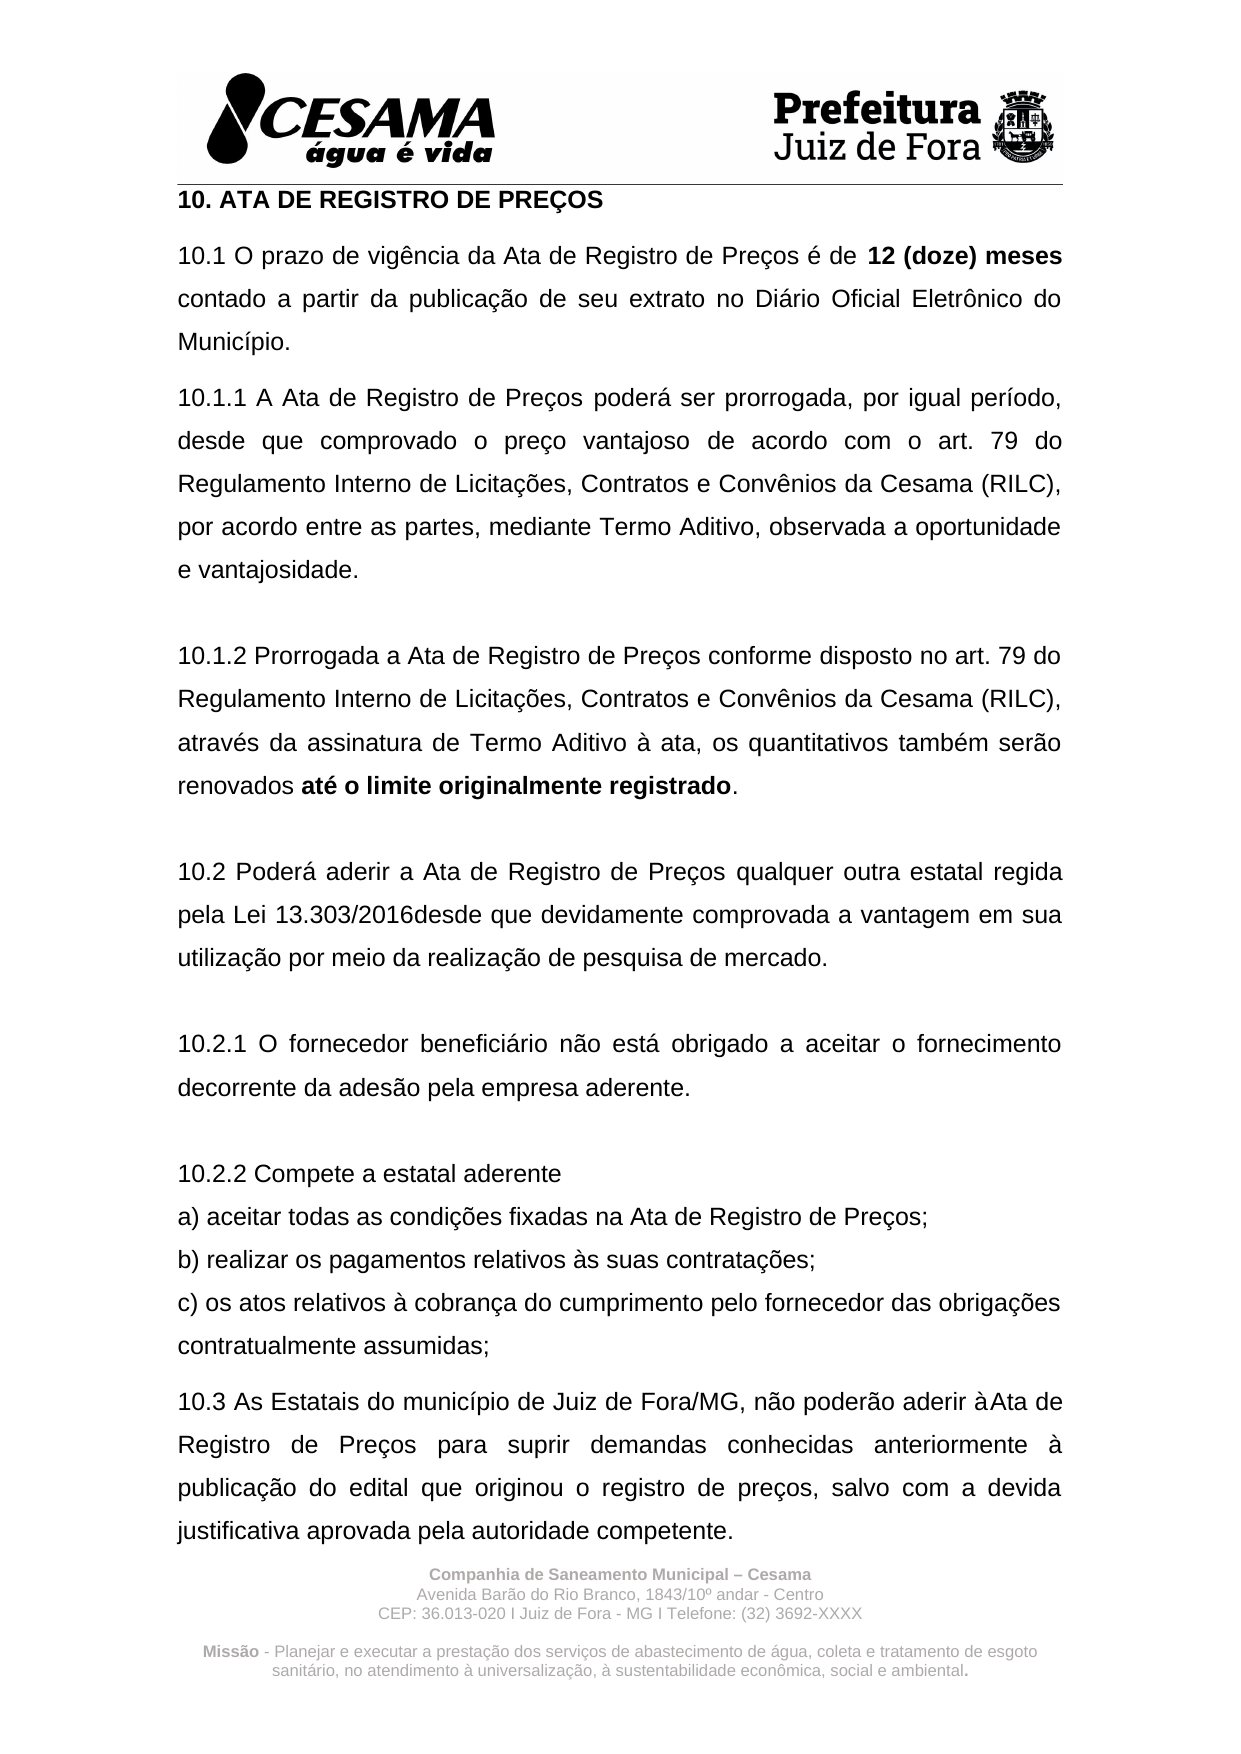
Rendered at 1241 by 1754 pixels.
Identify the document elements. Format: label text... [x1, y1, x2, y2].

text a) aceitar todas as condições fixadas na Ata de Registro de Preços; [177, 1202, 1063, 1231]
text 10.2.2 Compete a estatal aderente [177, 1159, 1063, 1187]
text 10. ATA DE REGISTRO DE PREÇOS [177, 185, 1063, 214]
text 10.2.1 O fornecedor beneficiário não está obrigado a aceitar o fornecimento decorrente da adesão pela empresa aderente. [177, 1029, 1063, 1101]
text 10.1 O prazo de vigência da Ata de Registro de Preços é de 12 (doze) meses contado a partir da publicação de seu extrato no Diário Oficial Eletrônico do Município. [177, 241, 1063, 356]
text c) os atos relativos à cobrança do cumprimento pelo fornecedor das obrigações contratualmente assumidas; [177, 1288, 1063, 1360]
text b) realizar os pagamentos relativos às suas contratações; [177, 1245, 1063, 1274]
text 10.3 As Estatais do município de Juiz de Fora/MG, não poderão aderir àAta de Registro de Preços para suprir demandas conhecidas anteriormente à publicação do edital que originou o registro de preços, salvo com a devida justificativa aprovada pela autoridade competente. [177, 1387, 1063, 1545]
text 10.1.2 Prorrogada a Ata de Registro de Preços conforme disposto no art. 79 do Regulamento Interno de Licitações, Contratos e Convênios da Cesama (RILC), através da assinatura de Termo Aditivo à ata, os quantitativos também serão renovados até o limite originalmente registrado. [177, 641, 1063, 799]
text 10.1.1 A Ata de Registro de Preços poderá ser prorrogada, por igual período, desde que comprovado o preço vantajoso de acordo com o art. 79 do Regulamento Interno de Licitações, Contratos e Convênios da Cesama (RILC), por acordo entre as partes, mediante Termo Aditivo, observada a oportunidade e vantajosidade. [177, 382, 1063, 584]
picture [177, 73, 1063, 185]
text 10.2 Poderá aderir a Ata de Registro de Preços qualquer outra estatal regida pela Lei 13.303/2016desde que devidamente comprovada a vantagem em sua utilização por meio da realização de pesquisa de mercado. [177, 857, 1063, 972]
